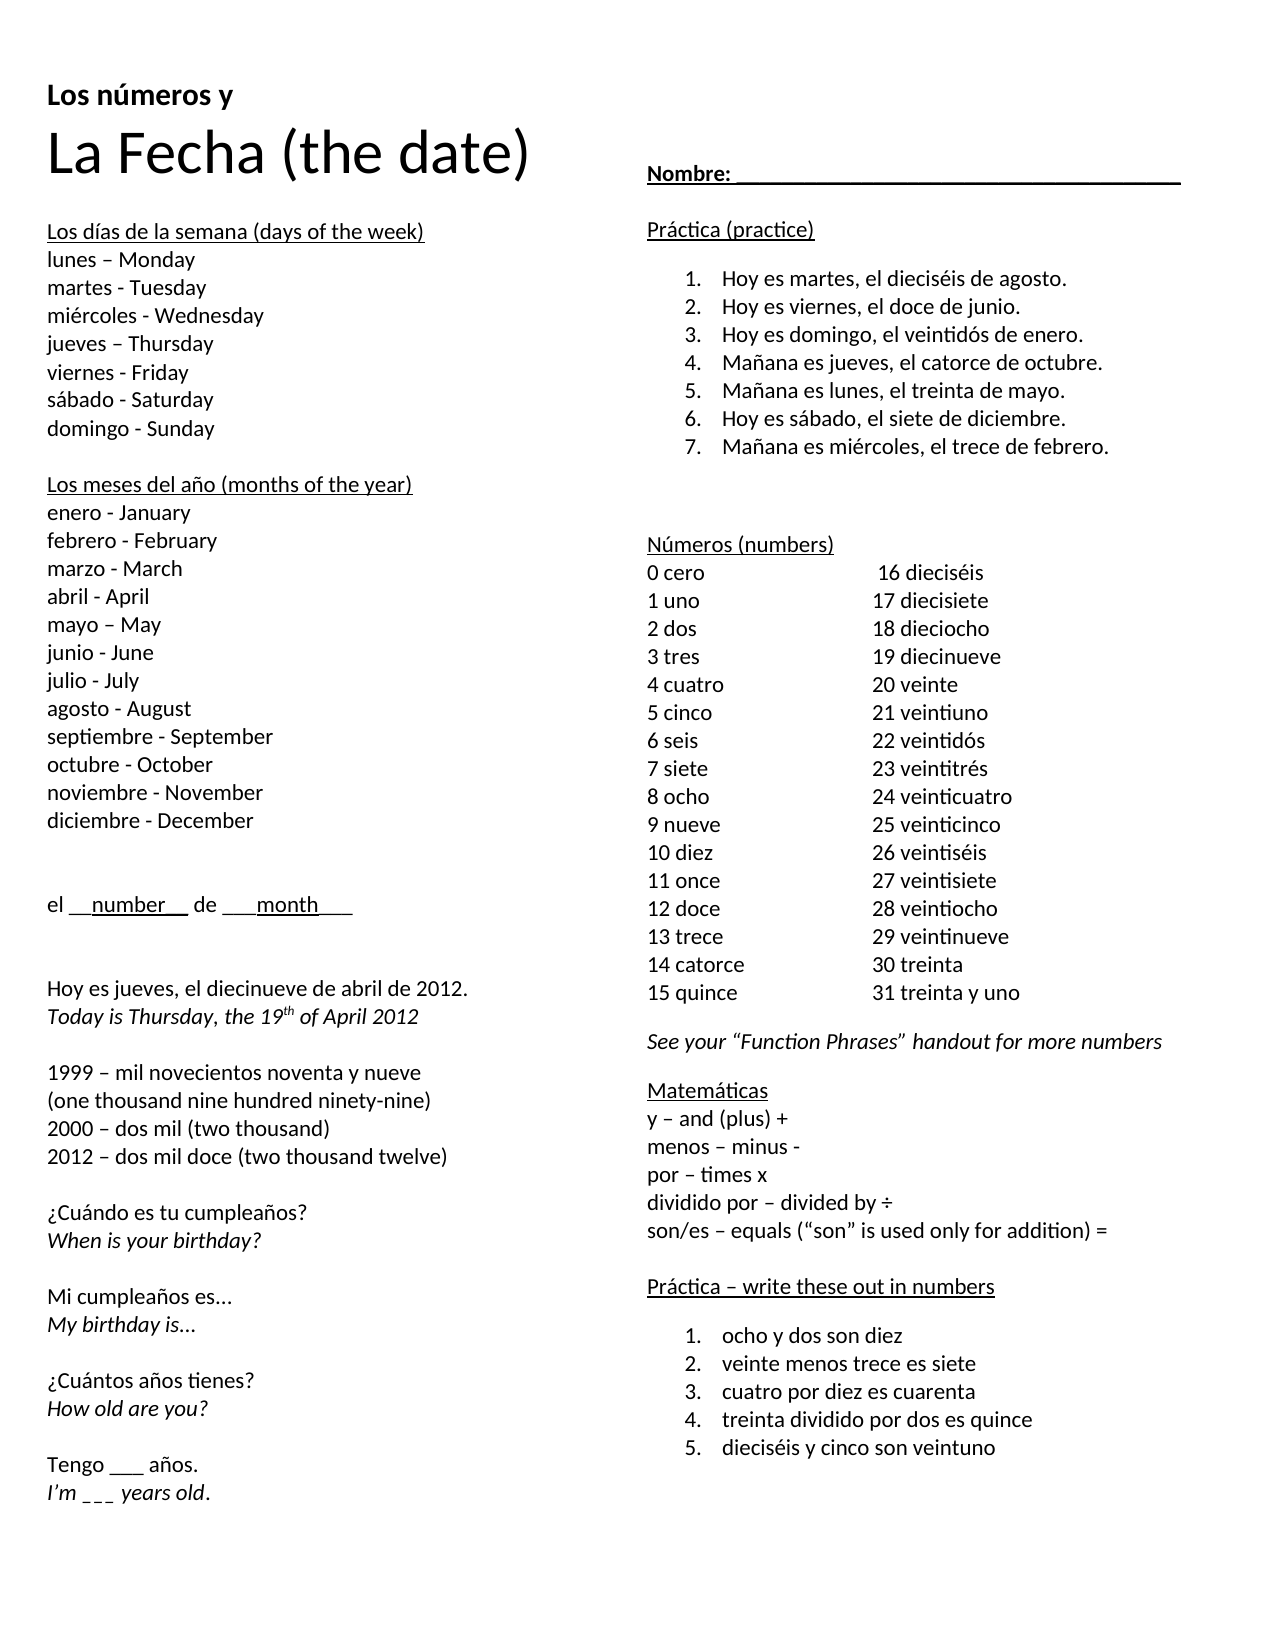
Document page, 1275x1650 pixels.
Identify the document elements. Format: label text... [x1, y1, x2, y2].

text sábado - Saturday [47, 386, 628, 414]
text Tengo ___ años. [47, 1450, 628, 1478]
list treinta dividido por dos es quince [684, 1405, 1228, 1433]
list Hoy es martes, el dieciséis de agosto. [684, 264, 1228, 292]
text dividido por – divided by ÷ [647, 1188, 1228, 1216]
text ¿Cuántos años tienes? [47, 1366, 628, 1394]
list Mañana es lunes, el treinta de mayo. [684, 376, 1228, 404]
text agosto - August [47, 694, 628, 722]
list Hoy es sábado, el siete de diciembre. [684, 404, 1228, 432]
text noviembre - November [47, 778, 628, 806]
text son/es – equals (“son” is used only for addition) = [647, 1216, 1228, 1244]
text lunes – Monday [47, 246, 628, 273]
text Today is Thursday, the 19th of April 2012 [47, 1002, 628, 1030]
list Mañana es jueves, el catorce de octubre. [684, 348, 1228, 376]
list dieciséis y cinco son veintuno [684, 1433, 1228, 1461]
text el __number__ de ___month___ [47, 890, 628, 918]
text When is your birthday? [47, 1226, 628, 1254]
text viernes - Friday [47, 358, 628, 386]
text See your “Function Phrases” handout for more numbers [647, 1027, 1228, 1055]
text octubre - October [47, 750, 628, 778]
text junio - June [47, 638, 628, 666]
list ocho y dos son diez [684, 1321, 1228, 1349]
list Mañana es miércoles, el trece de febrero. [684, 432, 1228, 460]
list cuatro por diez es cuarenta [684, 1377, 1228, 1405]
text Mi cumpleaños es... [47, 1282, 628, 1310]
text Los números y [47, 75, 628, 113]
text 2012 – dos mil doce (two thousand twelve) [47, 1142, 628, 1170]
text mayo – May [47, 610, 628, 638]
text (one thousand nine hundred ninety-nine) [47, 1086, 628, 1114]
text enero - January [47, 498, 628, 526]
text miércoles - Wednesday [47, 302, 628, 329]
text marzo - March [47, 554, 628, 582]
text Nombre: _______________________________________ [647, 159, 1228, 187]
text jueves – Thursday [47, 329, 628, 358]
text abril - April [47, 582, 628, 610]
text I’m ___ years old. [47, 1478, 628, 1506]
text febrero - February [47, 526, 628, 554]
text My birthday is... [47, 1310, 628, 1338]
list veinte menos trece es siete [684, 1349, 1228, 1377]
text martes - Tuesday [47, 273, 628, 302]
text septiembre - September [47, 722, 628, 750]
text Práctica (practice) [647, 215, 1228, 243]
text Matemáticas [647, 1076, 1228, 1104]
text domingo - Sunday [47, 414, 628, 442]
text ¿Cuándo es tu cumpleaños? [47, 1198, 628, 1226]
text y – and (plus) + [647, 1104, 1228, 1132]
text Números (numbers) 0 cero 16 dieciséis 1 uno 17 diecisiete 2 dos 18 dieciocho 3 tres 19 diecinueve 4 cuatro 20 veinte 5 cinco 21 veintiuno 6 seis 22 veintidós 7 siete 23 veintitrés 8 ocho 24 veinticuatro 9 nueve 25 veinticinco 10 diez 26 veintiséis 11 once 27 veintisiete 12 doce 28 veintiocho 13 trece 29 veintinueve 14 catorce 30 treinta 15 quince 31 treinta y uno [647, 530, 1228, 1006]
text diciembre - December [47, 806, 628, 834]
text menos – minus - [647, 1132, 1228, 1160]
text Los días de la semana (days of the week) [47, 217, 628, 246]
text Práctica – write these out in numbers [647, 1272, 1228, 1300]
text julio - July [47, 666, 628, 694]
text por – times x [647, 1160, 1228, 1188]
text Hoy es jueves, el diecinueve de abril de 2012. [47, 974, 628, 1002]
text 1999 – mil novecientos noventa y nueve [47, 1058, 628, 1086]
text La Fecha (the date) [47, 113, 628, 189]
text How old are you? [47, 1394, 628, 1422]
list Hoy es domingo, el veintidós de enero. [684, 320, 1228, 348]
text Los meses del año (months of the year) [47, 470, 628, 498]
list Hoy es viernes, el doce de junio. [684, 292, 1228, 320]
text 2000 – dos mil (two thousand) [47, 1114, 628, 1142]
